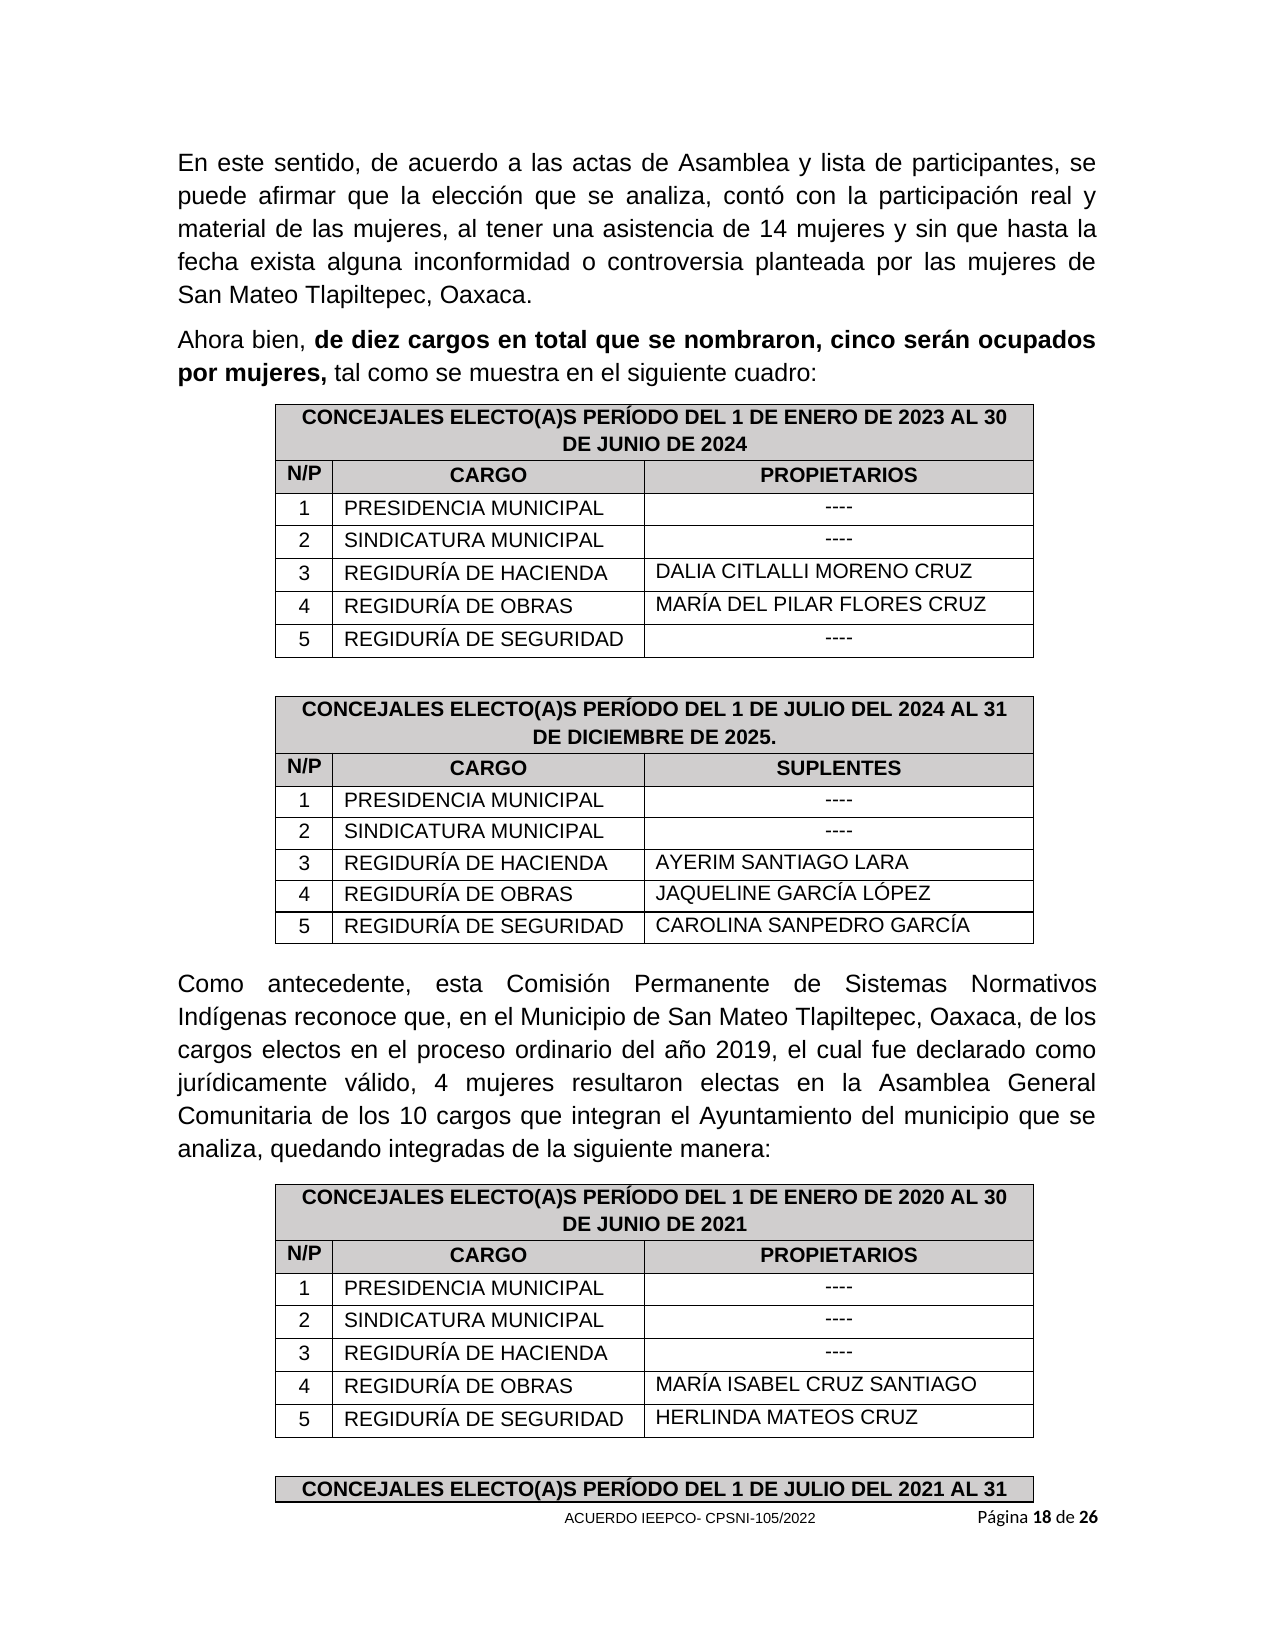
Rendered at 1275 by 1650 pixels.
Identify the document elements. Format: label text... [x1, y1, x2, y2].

table_cell ---- [645, 818, 1033, 848]
table_cell 3 [276, 1339, 332, 1371]
table_cell 5 [276, 625, 332, 657]
table_cell PROPIETARIOS [645, 1241, 1033, 1273]
table_cell ---- [645, 1274, 1033, 1304]
table_cell REGIDURÍA DE SEGURIDAD [333, 625, 644, 657]
table_cell 4 [276, 1372, 332, 1404]
table_cell 2 [276, 526, 332, 558]
table_cell SINDICATURA MUNICIPAL [333, 818, 644, 848]
table_cell JAQUELINE GARCÍA LÓPEZ [645, 881, 1033, 911]
table_cell 1 [276, 1274, 332, 1304]
table_cell REGIDURÍA DE OBRAS [333, 592, 644, 624]
table_cell ---- [645, 1306, 1033, 1338]
table_cell N/P [276, 461, 332, 493]
table_cell 3 [276, 850, 332, 880]
table_cell ---- [645, 1339, 1033, 1371]
table_cell ---- [645, 494, 1033, 524]
table_cell AYERIM SANTIAGO LARA [645, 850, 1033, 880]
table_cell REGIDURÍA DE SEGURIDAD [333, 1405, 644, 1437]
table_cell CARGO [333, 1241, 644, 1273]
table_cell 1 [276, 787, 332, 817]
table_cell 4 [276, 592, 332, 624]
table_cell HERLINDA MATEOS CRUZ [645, 1405, 1033, 1437]
table_cell MARÍA ISABEL CRUZ SANTIAGO [645, 1372, 1033, 1404]
table_cell REGIDURÍA DE OBRAS [333, 881, 644, 911]
table_cell SUPLENTES [645, 754, 1033, 786]
table_cell REGIDURÍA DE SEGURIDAD [333, 913, 644, 943]
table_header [276, 1477, 1033, 1501]
table_cell REGIDURÍA DE HACIENDA [333, 559, 644, 591]
table_cell ---- [645, 625, 1033, 657]
table_header CONCEJALES ELECTO(A)S PERÍODO DEL 1 DE ENERO DE 2023 AL 30 DE JUNIO DE 2024 [276, 405, 1033, 460]
table_cell SINDICATURA MUNICIPAL [333, 526, 644, 558]
table_cell N/P [276, 1241, 332, 1273]
table_cell DALIA CITLALLI MORENO CRUZ [645, 559, 1033, 591]
table_cell ---- [645, 526, 1033, 558]
table_cell 5 [276, 913, 332, 943]
table_cell 2 [276, 818, 332, 848]
table_cell ---- [645, 787, 1033, 817]
table_cell 5 [276, 1405, 332, 1437]
table_cell CARGO [333, 461, 644, 493]
table_cell REGIDURÍA DE HACIENDA [333, 1339, 644, 1371]
table_cell 1 [276, 494, 332, 524]
table_cell PRESIDENCIA MUNICIPAL [333, 1274, 644, 1304]
table_cell 3 [276, 559, 332, 591]
table_cell PRESIDENCIA MUNICIPAL [333, 494, 644, 524]
table_cell PROPIETARIOS [645, 461, 1033, 493]
table_cell MARÍA DEL PILAR FLORES CRUZ [645, 592, 1033, 624]
table_header CONCEJALES ELECTO(A)S PERÍODO DEL 1 DE JULIO DEL 2024 AL 31 DE DICIEMBRE DE 2025. [276, 697, 1033, 753]
table_cell CAROLINA SANPEDRO GARCÍA [645, 913, 1033, 943]
table_cell CARGO [333, 754, 644, 786]
text En este sentido, de acuerdo a las actas de Asamblea y lista de participantes, se puede afirmar que la elección que se analiza, contó con la participación real y material de las mujeres, al tener una asistencia de 14 mujeres y sin que hasta la fecha exista alguna inconformidad o controversia planteada por las mujeres de San Mateo Tlapiltepec, Oaxaca. [177, 148, 1098, 308]
table_cell 4 [276, 881, 332, 911]
text Como antecedente, esta Comisión Permanente de Sistemas Normativos Indígenas reconoce que, en el Municipio de San Mateo Tlapiltepec, Oaxaca, de los cargos electos en el proceso ordinario del año 2019, el cual fue declarado como jurídicamente válido, 4 mujeres resultaron electas en la Asamblea General Comunitaria de los 10 cargos que integran el Ayuntamiento del municipio que se analiza, quedando integradas de la siguiente manera: [177, 969, 1098, 1163]
table_cell SINDICATURA MUNICIPAL [333, 1306, 644, 1338]
table_cell N/P [276, 754, 332, 786]
text Ahora bien, de diez cargos en total que se nombraron, cinco serán ocupados por mujeres, tal como se muestra en el siguiente cuadro: [177, 325, 1098, 387]
table_cell PRESIDENCIA MUNICIPAL [333, 787, 644, 817]
table_header CONCEJALES ELECTO(A)S PERÍODO DEL 1 DE ENERO DE 2020 AL 30 DE JUNIO DE 2021 [276, 1185, 1033, 1240]
table_cell REGIDURÍA DE OBRAS [333, 1372, 644, 1404]
table_cell 2 [276, 1306, 332, 1338]
table_cell REGIDURÍA DE HACIENDA [333, 850, 644, 880]
